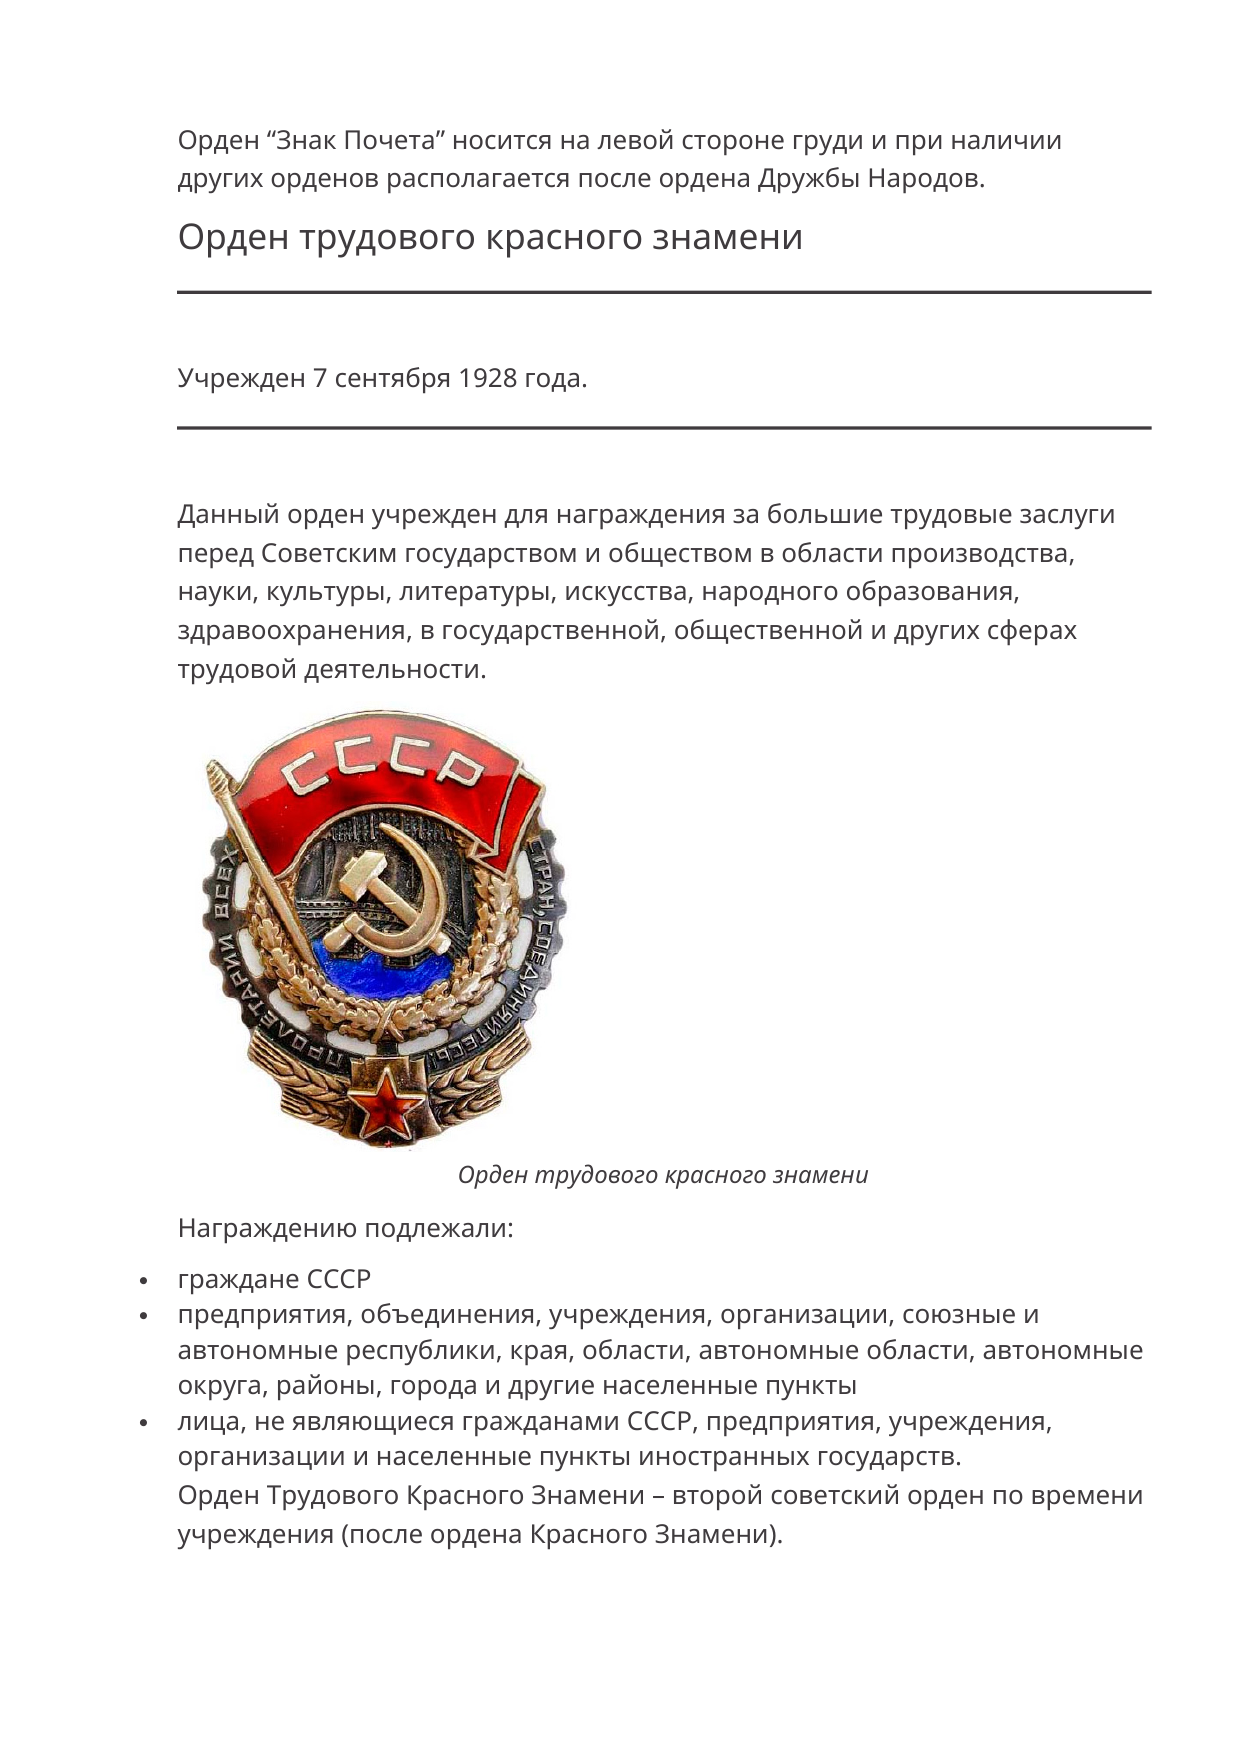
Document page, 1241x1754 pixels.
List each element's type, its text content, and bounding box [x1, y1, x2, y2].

list граждане СССР [140, 1260, 1152, 1296]
text Орден Трудового Красного Знамени – второй советский орден по времени учреждения (после ордена Красного Знамени). [177, 1473, 1152, 1551]
list лица, не являющиеся гражданами СССР, предприятия, учреждения, организации и населенные пункты иностранных государств. [140, 1402, 1152, 1473]
text Орден “Знак Почета” носится на левой стороне груди и при наличии других орденов располагается после ордена Дружбы Народов. [177, 118, 1152, 196]
text Учрежден 7 сентября 1928 года. [177, 356, 1152, 395]
picture [177, 701, 584, 1152]
text Награждению подлежали: [177, 1206, 1152, 1245]
text Орден трудового красного знамени [177, 211, 1152, 259]
list предприятия, объединения, учреждения, организации, союзные и автономные республики, края, области, автономные области, автономные округа, районы, города и другие населенные пункты [140, 1296, 1152, 1402]
text Данный орден учрежден для награждения за большие трудовые заслуги перед Советским государством и обществом в области производства, науки, культуры, литературы, искусства, народного образования, здравоохранения, в государственной, общественной и других сферах трудовой деятельности. [177, 492, 1152, 686]
text Орден трудового красного знамени [177, 1152, 1152, 1190]
